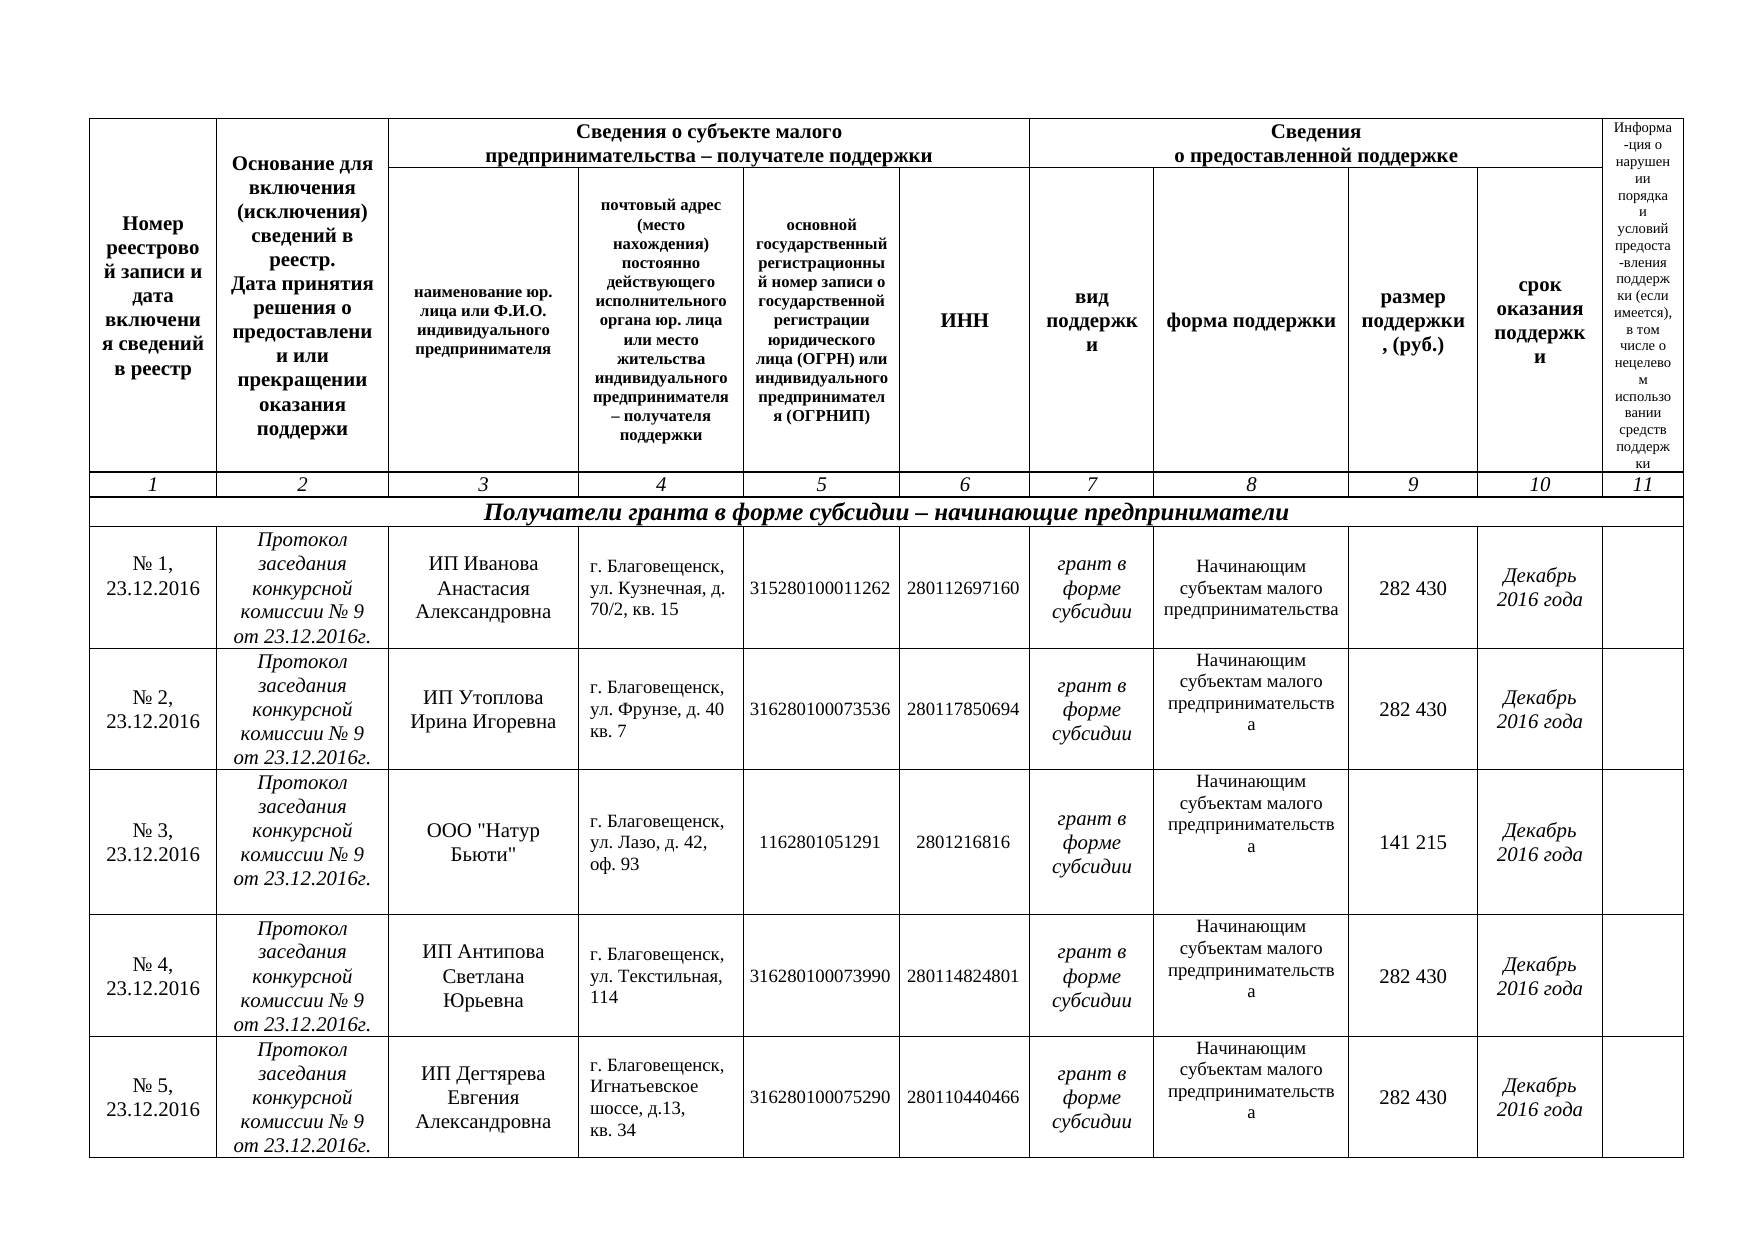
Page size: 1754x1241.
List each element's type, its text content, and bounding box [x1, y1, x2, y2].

table_cell 280117850694 [900, 649, 1029, 769]
table_cell Начинающим субъектам малого предпринимательства [1154, 770, 1348, 914]
table_cell ИП Утоплова Ирина Игоревна [389, 649, 578, 769]
table_cell срок оказания поддержки [1478, 168, 1602, 471]
table_cell Протокол заседания конкурсной комиссии № 9 от 23.12.2016г. [217, 649, 388, 769]
table_cell № 3, 23.12.2016 [90, 770, 216, 914]
table_cell грант в форме субсидии [1030, 527, 1153, 648]
table_header Информа-ция о нарушении порядка и условий предоста-вления поддержки (если имеется), в том числе о нецелевом использовании средств поддержки [1603, 119, 1683, 471]
table_cell Декабрь 2016 года [1478, 770, 1602, 914]
table_cell Получатели гранта в форме субсидии – начинающие предприниматели [90, 498, 1683, 526]
table_cell г. Благовещенск, Игнатьевское шоссе, д.13, кв. 34 [579, 1037, 743, 1157]
table_cell размер поддержки, (руб.) [1349, 168, 1477, 471]
table_cell 8 [1154, 473, 1348, 496]
table_cell г. Благовещенск, ул. Лазо, д. 42, оф. 93 [579, 770, 743, 914]
table_cell 5 [744, 473, 899, 496]
table_cell г. Благовещенск, ул. Кузнечная, д. 70/2, кв. 15 [579, 527, 743, 648]
table_cell Протокол заседания конкурсной комиссии № 9 от 23.12.2016г. [217, 770, 388, 914]
table_cell [1603, 649, 1683, 769]
table_cell форма поддержки [1154, 168, 1348, 471]
table_cell Декабрь 2016 года [1478, 915, 1602, 1036]
table_cell № 1, 23.12.2016 [90, 527, 216, 648]
table_cell 280112697160 [900, 527, 1029, 648]
table_cell Протокол заседания конкурсной комиссии № 9 от 23.12.2016г. [217, 915, 388, 1036]
table_cell 11 [1603, 473, 1683, 496]
table_cell грант в форме субсидии [1030, 915, 1153, 1036]
table_cell г. Благовещенск, ул. Фрунзе, д. 40 кв. 7 [579, 649, 743, 769]
table_cell вид поддержки [1030, 168, 1153, 471]
table_cell Протокол заседания конкурсной комиссии № 9 от 23.12.2016г. [217, 527, 388, 648]
table_cell 280114824801 [900, 915, 1029, 1036]
table_header Сведения о предоставленной поддержке [1030, 119, 1602, 167]
table_cell ИП Иванова Анастасия Александровна [389, 527, 578, 648]
table_cell почтовый адрес (место нахождения) постоянно действующего исполнительного органа юр. лица или место жительства индивидуального предпринимателя – получателя поддержки [579, 168, 743, 471]
table_cell 9 [1349, 473, 1477, 496]
table_cell 282 430 [1349, 1037, 1477, 1157]
table_cell [1603, 770, 1683, 914]
table_cell 2 [217, 473, 388, 496]
table_cell 1 [90, 473, 216, 496]
table_cell Начинающим субъектам малого предпринимательства [1154, 527, 1348, 648]
table_cell № 2, 23.12.2016 [90, 649, 216, 769]
table_cell Начинающим субъектам малого предпринимательства [1154, 649, 1348, 769]
table_cell 2801216816 [900, 770, 1029, 914]
table_cell Декабрь 2016 года [1478, 1037, 1602, 1157]
table_cell Декабрь 2016 года [1478, 527, 1602, 648]
table_cell 10 [1478, 473, 1602, 496]
table_cell 282 430 [1349, 649, 1477, 769]
table_cell 315280100011262 [744, 527, 899, 648]
table_cell г. Благовещенск, ул. Текстильная, 114 [579, 915, 743, 1036]
table_cell 282 430 [1349, 527, 1477, 648]
table_cell 316280100073990 [744, 915, 899, 1036]
table_cell 282 430 [1349, 915, 1477, 1036]
table_cell наименование юр. лица или Ф.И.О. индивидуального предпринимателя [389, 168, 578, 471]
table_cell [1603, 527, 1683, 648]
table_cell 4 [579, 473, 743, 496]
table_cell ИП Антипова Светлана Юрьевна [389, 915, 578, 1036]
table_cell 7 [1030, 473, 1153, 496]
table_header Сведения о субъекте малого предпринимательства – получателе поддержки [389, 119, 1029, 167]
table_cell ИП Дегтярева Евгения Александровна [389, 1037, 578, 1157]
table_cell 1162801051291 [744, 770, 899, 914]
table_cell 316280100075290 [744, 1037, 899, 1157]
table_cell 6 [900, 473, 1029, 496]
table_cell ООО "Натур Бьюти" [389, 770, 578, 914]
table_cell Декабрь 2016 года [1478, 649, 1602, 769]
table_cell 3 [389, 473, 578, 496]
table_cell основной государственный регистрационный номер записи о государственной регистрации юридического лица (ОГРН) или индивидуального предпринимателя (ОГРНИП) [744, 168, 899, 471]
table_cell [1603, 1037, 1683, 1157]
table_cell № 4, 23.12.2016 [90, 915, 216, 1036]
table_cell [217, 1037, 388, 1157]
table_cell [1603, 915, 1683, 1036]
table_cell Начинающим субъектам малого предпринимательства [1154, 915, 1348, 1036]
table_cell 316280100073536 [744, 649, 899, 769]
table_cell 141 215 [1349, 770, 1477, 914]
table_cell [1030, 1037, 1153, 1157]
table_cell 280110440466 [900, 1037, 1029, 1157]
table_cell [1154, 1037, 1348, 1157]
table_cell грант в форме субсидии [1030, 770, 1153, 914]
table_cell грант в форме субсидии [1030, 649, 1153, 769]
table_cell № 5, 23.12.2016 [90, 1037, 216, 1157]
table_header Основание для включения (исключения) сведений в реестр. Дата принятия решения о предоставлении или прекращении оказания поддержи [217, 119, 388, 471]
table_header Номер реестровой записи и дата включения сведений в реестр [90, 119, 216, 471]
table_cell ИНН [900, 168, 1029, 471]
